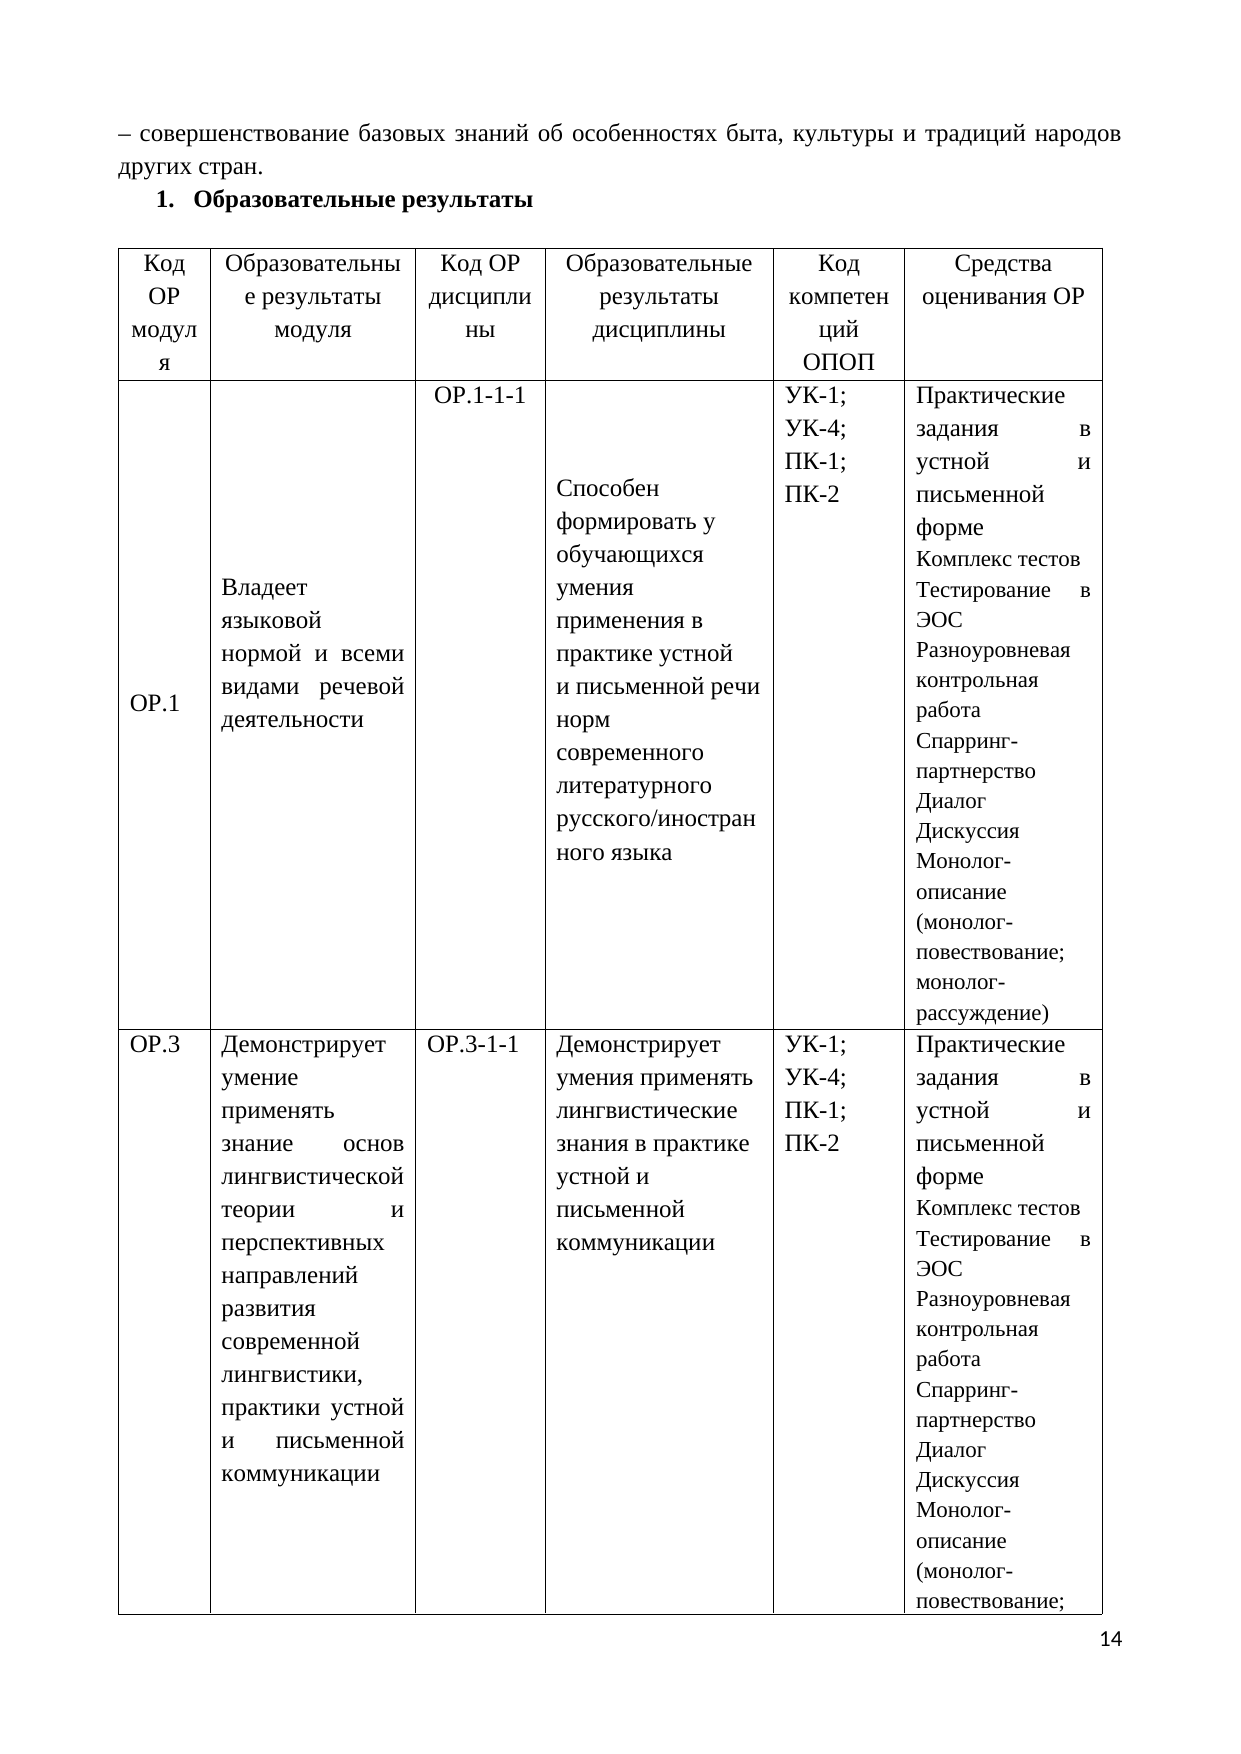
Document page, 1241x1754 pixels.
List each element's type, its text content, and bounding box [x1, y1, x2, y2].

table_cell ОР.3 [119, 1030, 210, 1613]
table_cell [905, 1030, 1102, 1613]
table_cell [774, 1030, 904, 1613]
table_cell Способен формировать у обучающихся умения применения в практике устной и письменной речи норм современного литературного русского/иностранного языка [546, 381, 773, 1029]
table_header Код компетенций ОПОП [774, 249, 904, 380]
table_header Образовательные результаты модуля [211, 249, 415, 380]
table_cell УК-1; УК-4; ПК-1; ПК-2 [774, 381, 904, 1029]
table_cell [546, 1030, 773, 1613]
table_cell ОР.1-1-1 [416, 381, 545, 1029]
table_cell ОР.1 [119, 381, 210, 1029]
table_header Код ОР дисциплины [416, 249, 545, 380]
text – совершенствование базовых знаний об особенностях быта, культуры и традиций народов других стран. [118, 118, 1122, 180]
list Образовательные результаты [156, 184, 1122, 213]
table_cell ОР.3-1-1 [416, 1030, 545, 1613]
table_header Образовательные результаты дисциплины [546, 249, 773, 380]
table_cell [211, 1030, 415, 1613]
table_header Код ОР модуля [119, 249, 210, 380]
table_header Средства оценивания ОР [905, 249, 1102, 380]
table_cell Владеет языковой нормой и всеми видами речевой деятельности [211, 381, 415, 1029]
